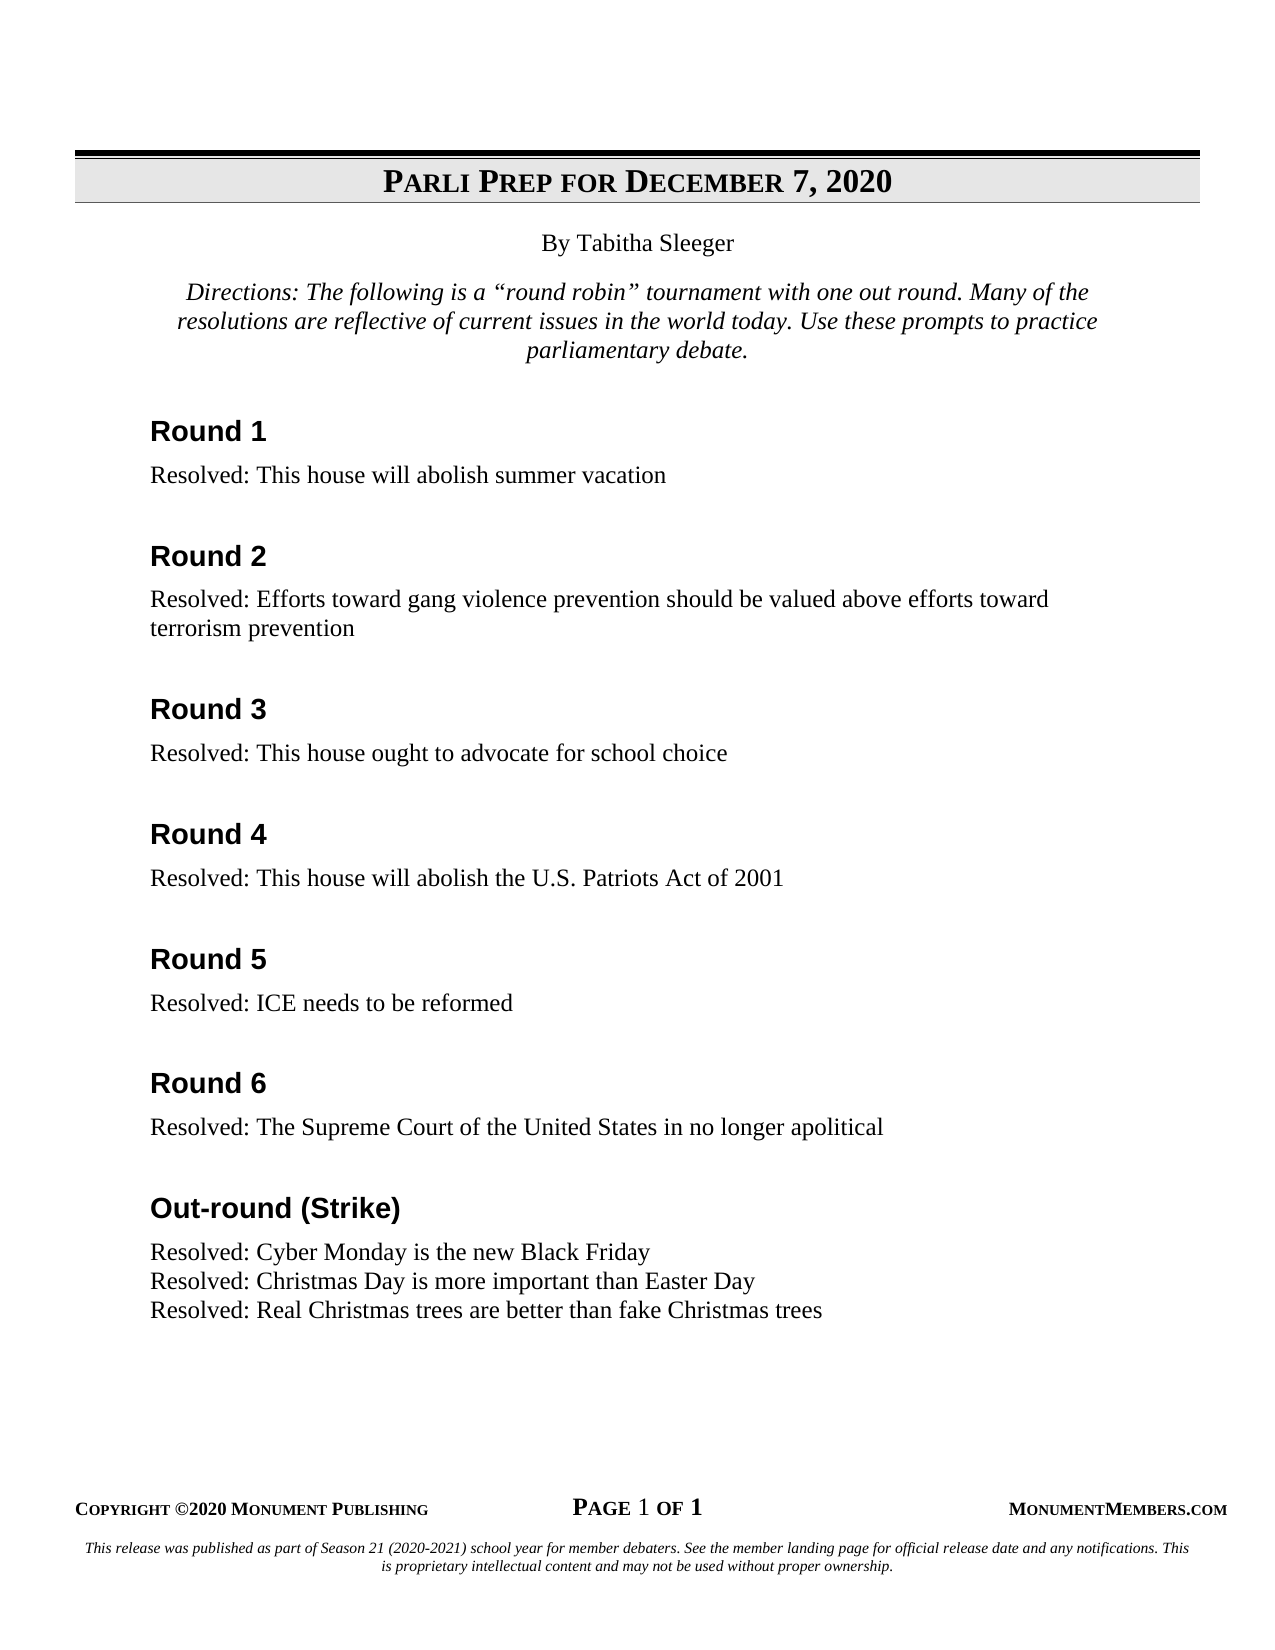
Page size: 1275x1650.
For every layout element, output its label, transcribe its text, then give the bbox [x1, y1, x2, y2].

text Resolved: Christmas Day is more important than Easter Day [150, 1266, 1125, 1295]
subtitle Round 1 [150, 414, 1125, 447]
text Resolved: This house ought to advocate for school choice [150, 738, 1125, 767]
subtitle Round 4 [150, 817, 1125, 850]
text Resolved: Efforts toward gang violence prevention should be valued above efforts toward terrorism prevention [150, 584, 1125, 642]
subtitle Round 6 [150, 1066, 1125, 1100]
subtitle Out-round (Strike) [150, 1191, 1125, 1225]
text Resolved: This house will abolish summer vacation [150, 460, 1125, 488]
text By Tabitha Sleeger [150, 228, 1125, 257]
title Parli Prep for December 7, 2020 [75, 159, 1200, 202]
text Directions: The following is a “round robin” tournament with one out round. Many of the resolutions are reflective of current issues in the world today. Use these prompts to practice parliamentary debate. [150, 277, 1125, 364]
text Resolved: The Supreme Court of the United States in no longer apolitical [150, 1112, 1125, 1141]
text Resolved: ICE needs to be reformed [150, 988, 1125, 1016]
text Resolved: This house will abolish the U.S. Patriots Act of 2001 [150, 863, 1125, 892]
subtitle Round 5 [150, 942, 1125, 975]
text Resolved: Real Christmas trees are better than fake Christmas trees [150, 1295, 1125, 1323]
subtitle Round 3 [150, 692, 1125, 726]
subtitle Round 2 [150, 538, 1125, 572]
text Resolved: Cyber Monday is the new Black Friday [150, 1237, 1125, 1266]
